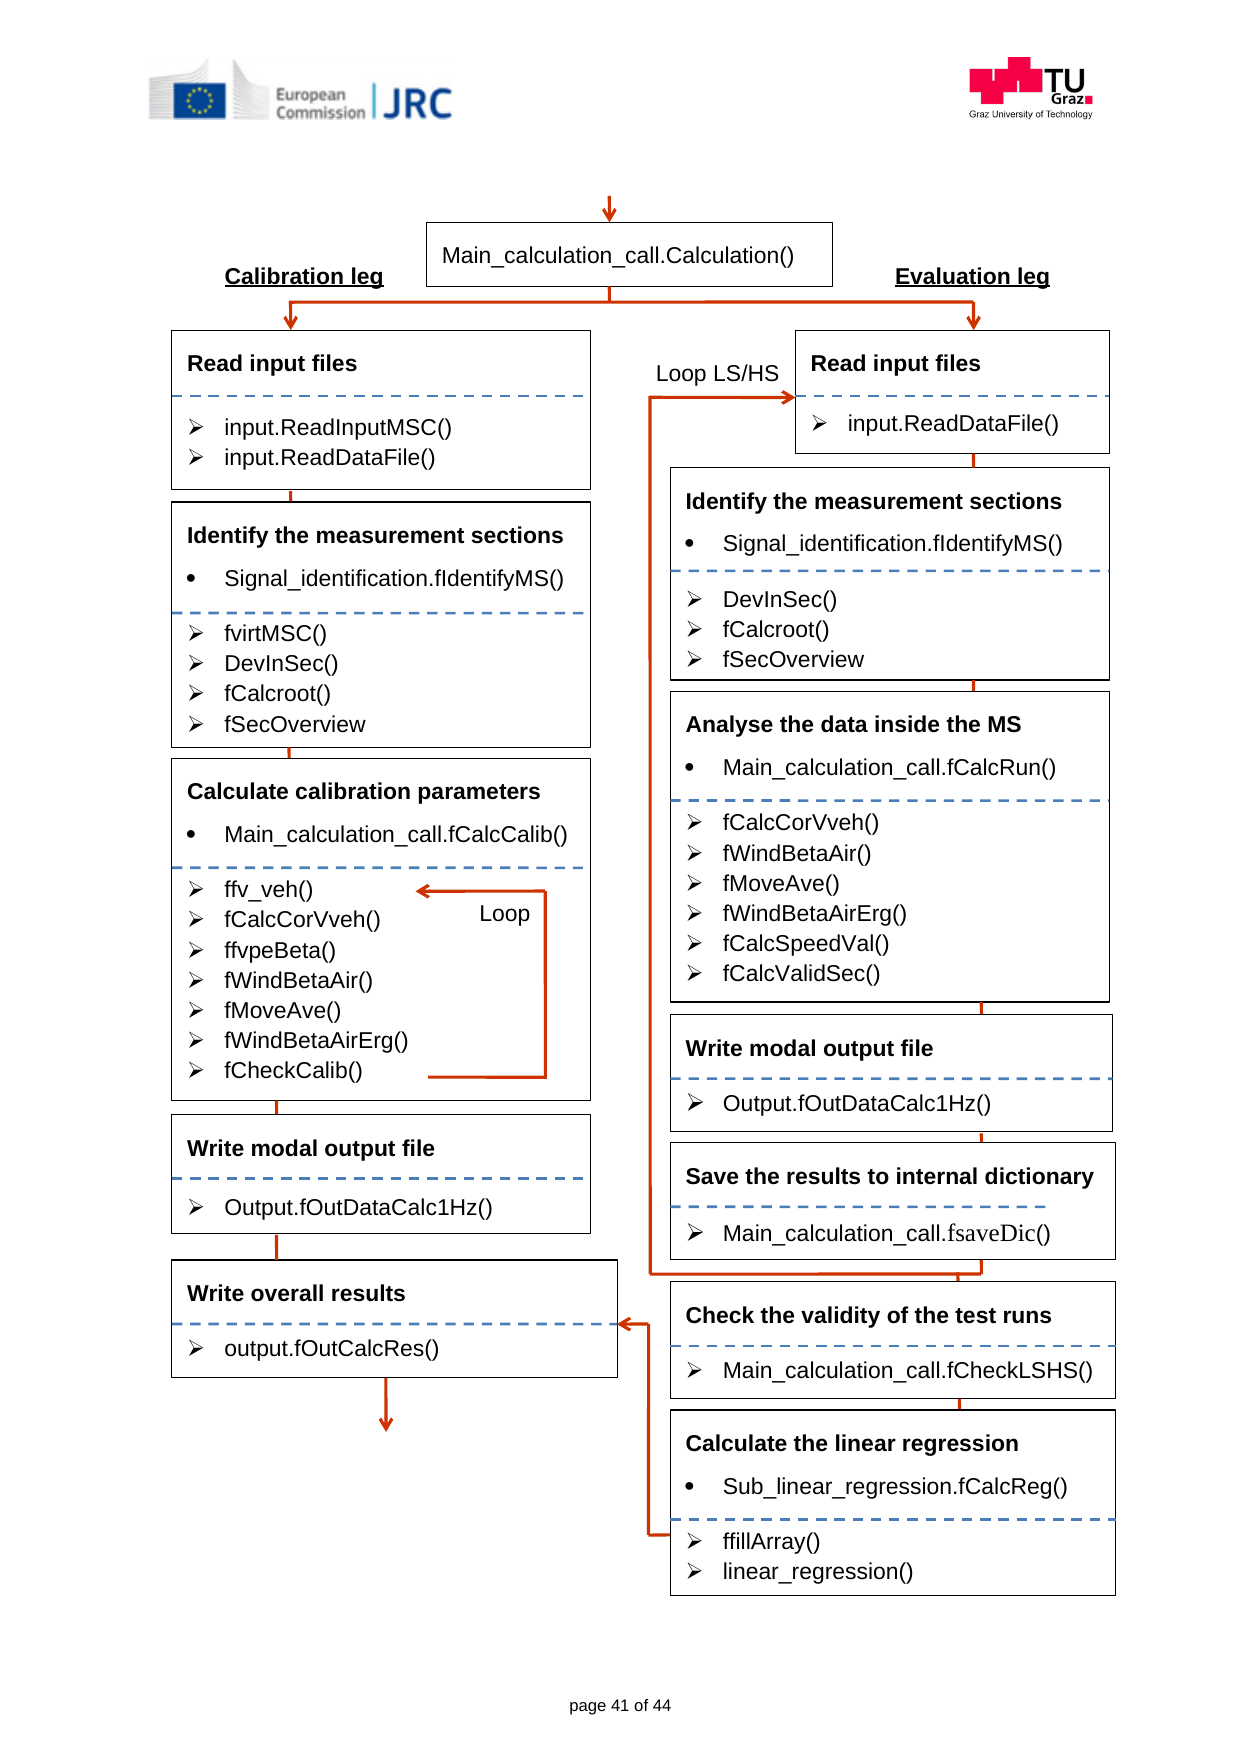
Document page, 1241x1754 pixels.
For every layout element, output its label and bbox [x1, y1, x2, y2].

picture [969, 57, 1093, 120]
picture [147, 56, 453, 120]
